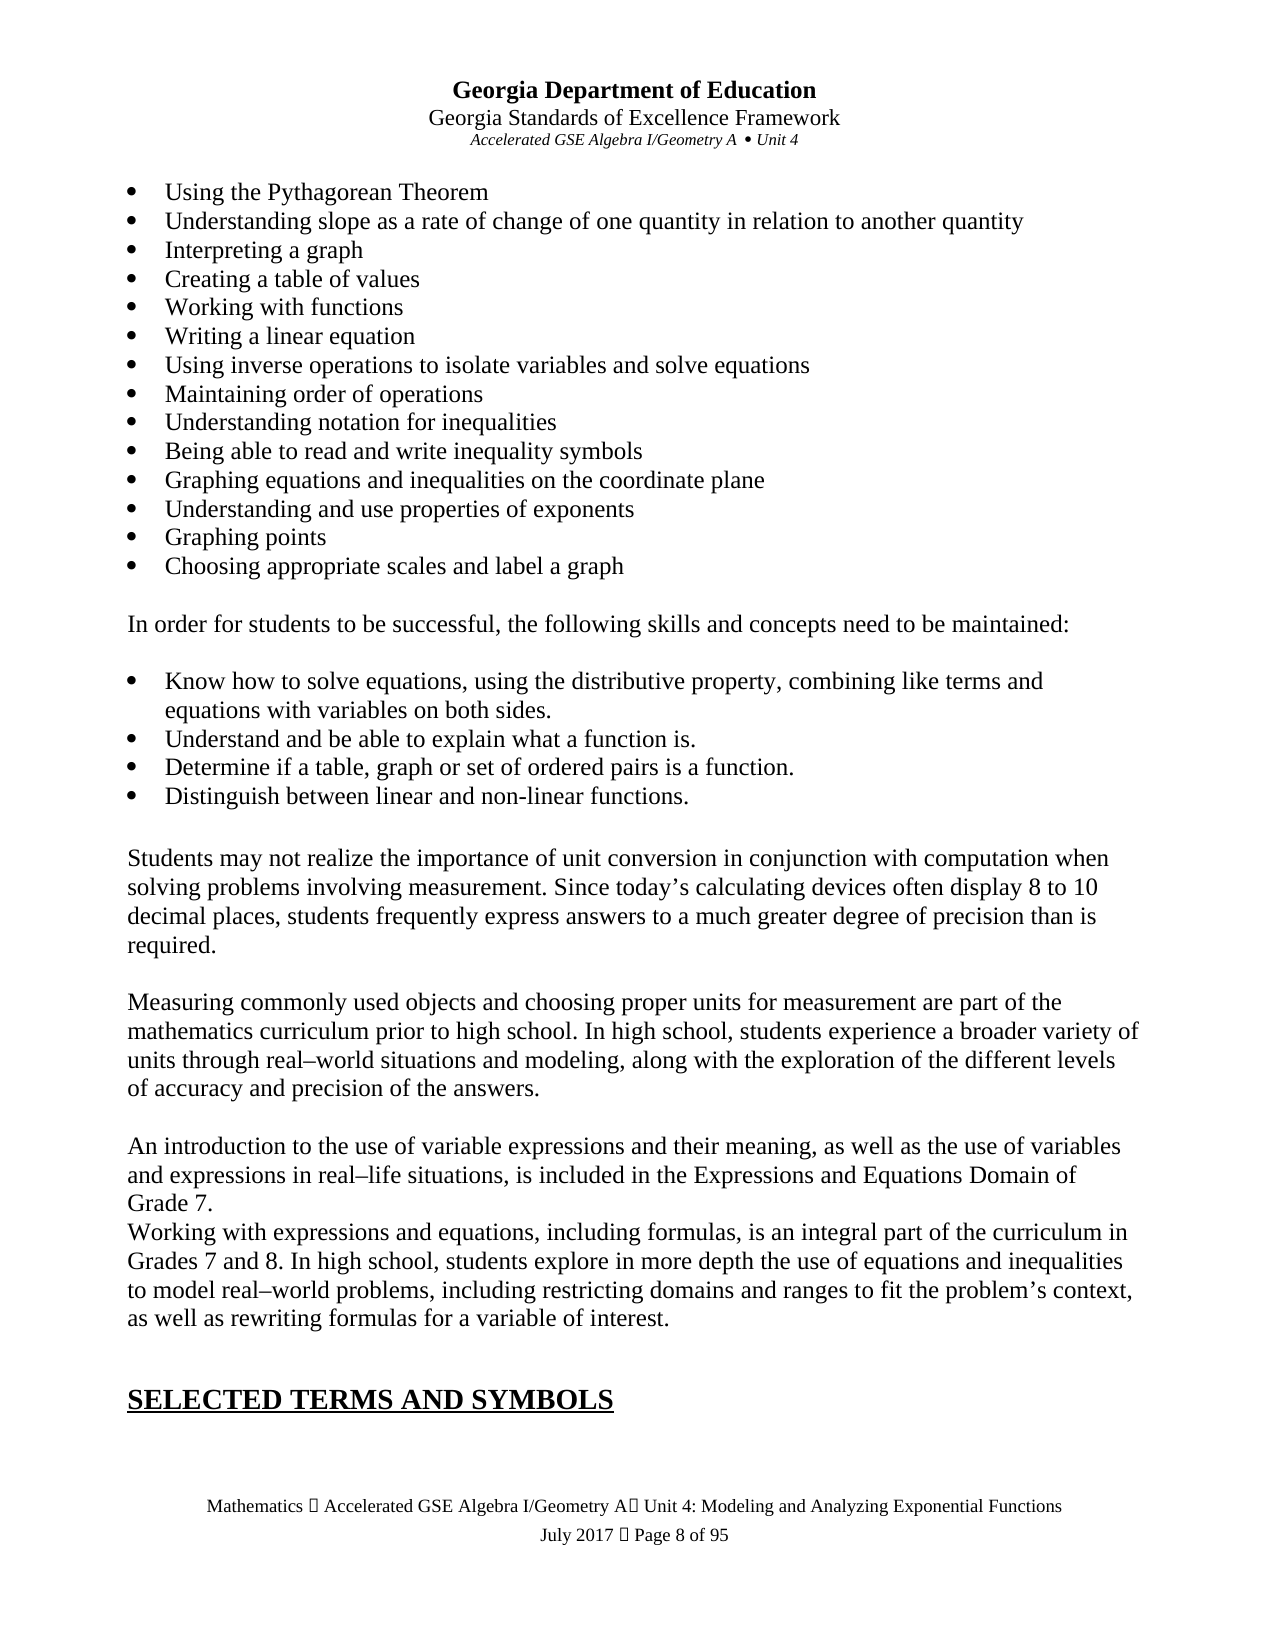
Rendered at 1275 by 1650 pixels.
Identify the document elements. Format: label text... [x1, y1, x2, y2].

list Graphing equations and inequalities on the coordinate plane [127, 465, 1142, 494]
text Measuring commonly used objects and choosing proper units for measurement are part of the mathematics curriculum prior to high school. In high school, students experience a broader variety of units through real–world situations and modeling, along with the exploration of the different levels of accuracy and precision of the answers. [127, 987, 1142, 1102]
list Determine if a table, graph or set of ordered pairs is a function. [127, 752, 1142, 781]
list Understand and be able to explain what a function is. [127, 724, 1142, 752]
list Using the Pythagorean Theorem [127, 177, 1142, 206]
list Understanding notation for inequalities [127, 407, 1142, 436]
list Maintaining order of operations [127, 379, 1142, 407]
list Graphing points [127, 522, 1142, 551]
text Students may not realize the importance of unit conversion in conjunction with computation when solving problems involving measurement. Since today’s calculating devices often display 8 to 10 decimal places, students frequently express answers to a much greater degree of precision than is required. [127, 843, 1142, 958]
text In order for students to be successful, the following skills and concepts need to be maintained: [127, 609, 1142, 637]
list Writing a linear equation [127, 321, 1142, 350]
list Being able to read and write inequality symbols [127, 436, 1142, 465]
list Choosing appropriate scales and label a graph [127, 551, 1142, 580]
list Interpreting a graph [127, 235, 1142, 264]
list Distinguish between linear and non-linear functions. [127, 781, 1142, 810]
list Working with functions [127, 292, 1142, 321]
text An introduction to the use of variable expressions and their meaning, as well as the use of variables and expressions in real–life situations, is included in the Expressions and Equations Domain of Grade 7. [127, 1131, 1142, 1217]
list Understanding and use properties of exponents [127, 494, 1142, 522]
subtitle SELECTED TERMS AND SYMBOLS [127, 1382, 1142, 1416]
text Working with expressions and equations, including formulas, is an integral part of the curriculum in Grades 7 and 8. In high school, students explore in more depth the use of equations and inequalities to model real–world problems, including restricting domains and ranges to fit the problem’s context, as well as rewriting formulas for a variable of interest. [127, 1217, 1142, 1332]
list Know how to solve equations, using the distributive property, combining like terms and equations with variables on both sides. [127, 666, 1142, 724]
list Creating a table of values [127, 264, 1142, 292]
list Using inverse operations to isolate variables and solve equations [127, 350, 1142, 379]
list Understanding slope as a rate of change of one quantity in relation to another quantity [127, 206, 1142, 235]
